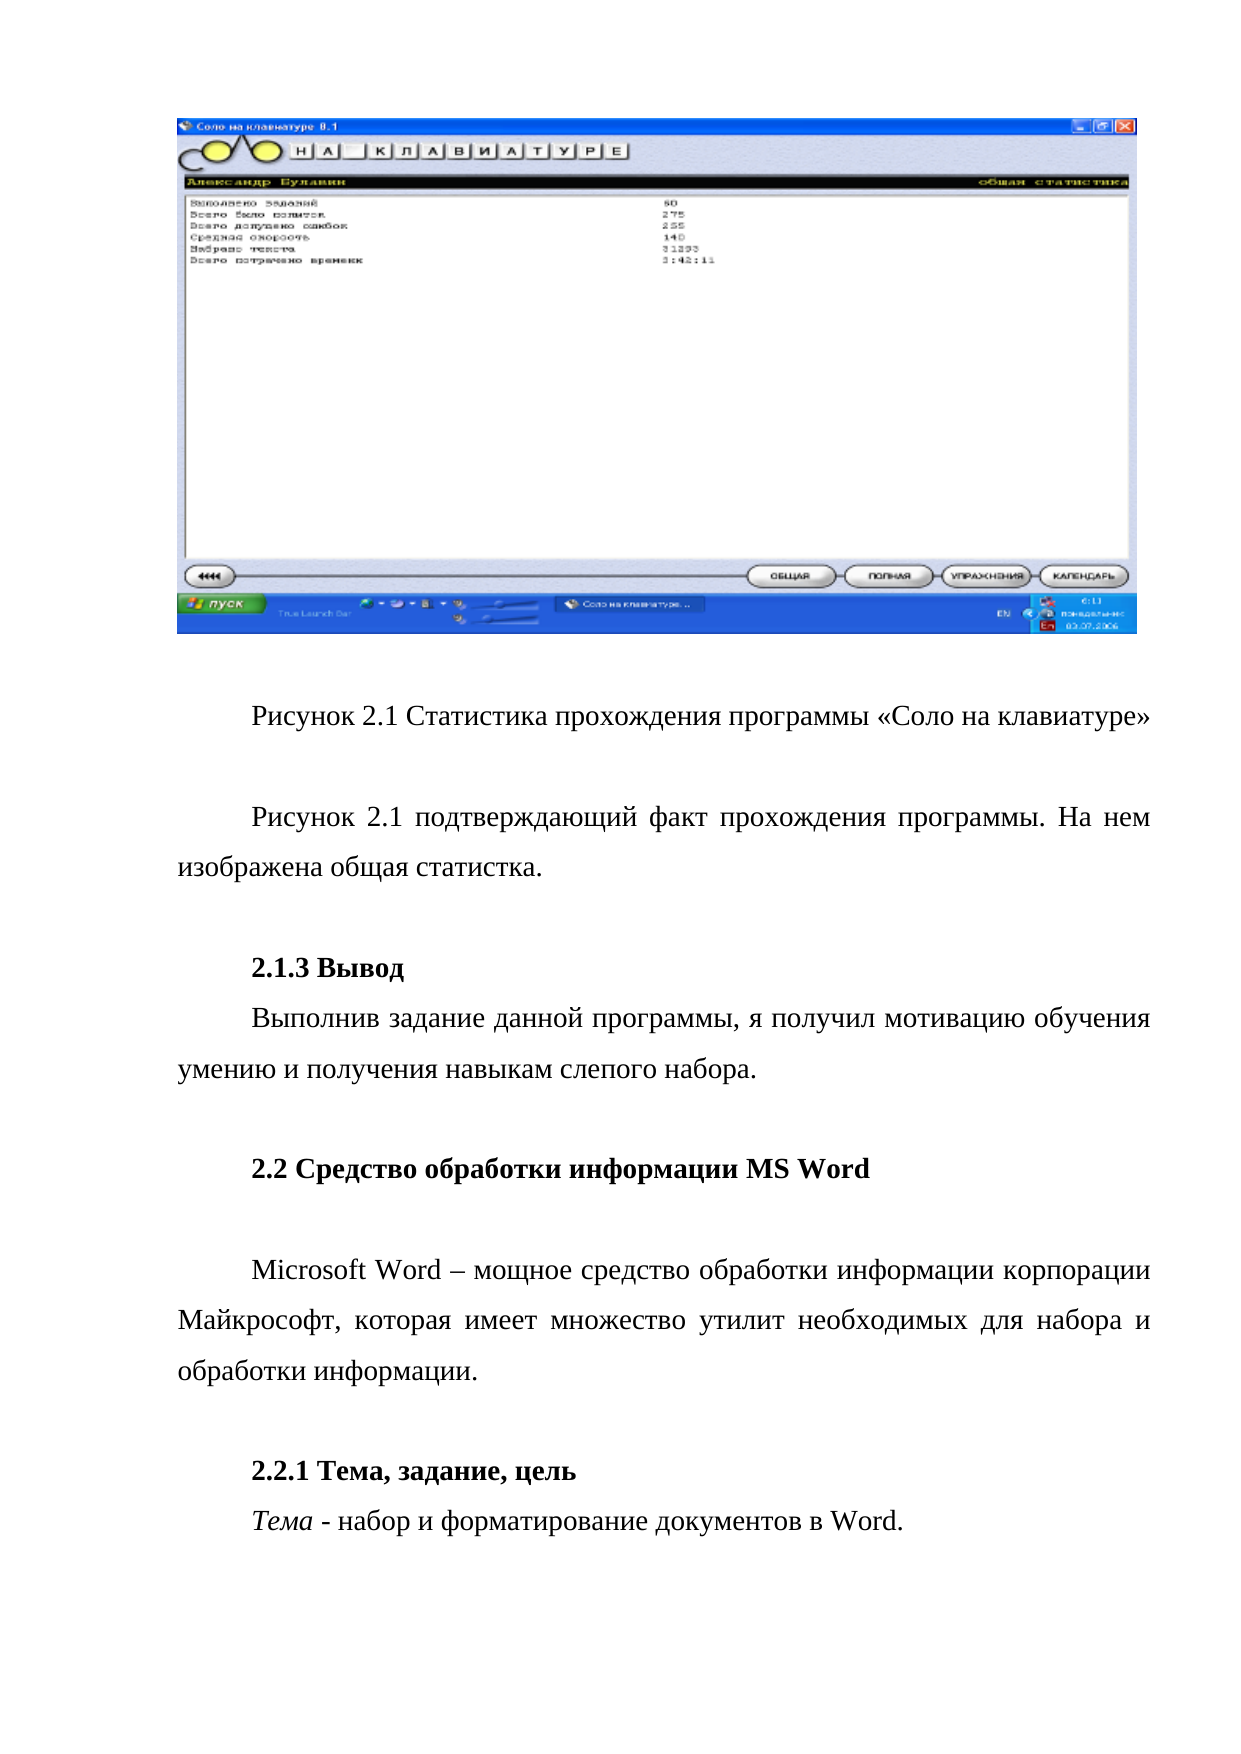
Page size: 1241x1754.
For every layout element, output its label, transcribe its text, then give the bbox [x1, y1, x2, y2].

text Рисунок 2.1 Статистика прохождения программы «Соло на клавиатуре» [177, 698, 1152, 732]
picture [177, 118, 1137, 634]
text Тема - набор и форматирование документов в Word. [177, 1503, 1152, 1537]
text Рисунок 2.1 подтверждающий факт прохождения программы. На нем изображена общая статистка. [177, 799, 1152, 883]
text Выполнив задание данной программы, я получил мотивацию обучения умению и получения навыкам слепого набора. [177, 1000, 1152, 1084]
text Microsoft Word – мощное средство обработки информации корпорации Майкрософт, которая имеет множество утилит необходимых для набора и обработки информации. [177, 1252, 1152, 1386]
text 2.2 Средство обработки информации MS Word [177, 1151, 1152, 1185]
text 2.1.3 Вывод [177, 950, 1152, 984]
text 2.2.1 Тема, задание, цель [177, 1453, 1152, 1487]
